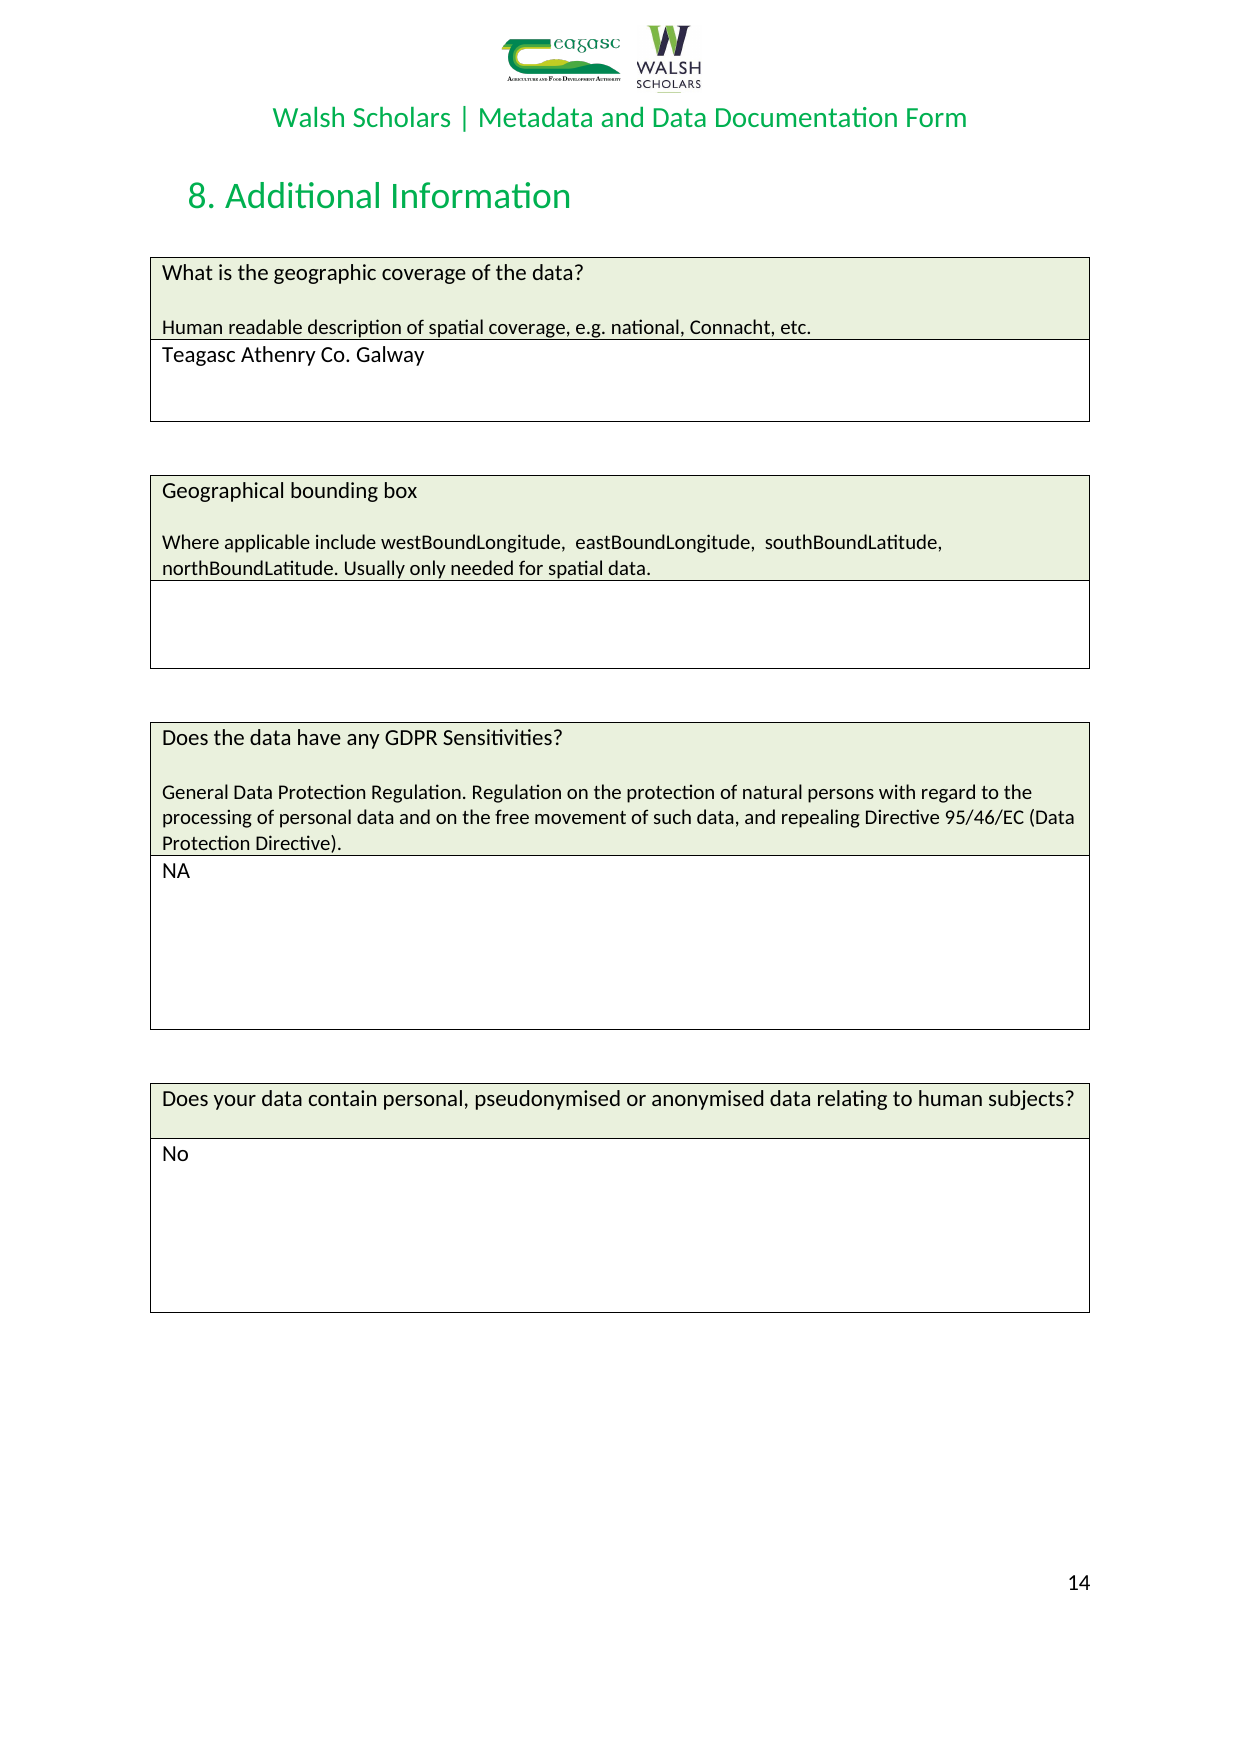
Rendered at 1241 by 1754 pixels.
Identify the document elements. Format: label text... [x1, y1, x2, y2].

subtitle Additional Information [187, 172, 1090, 218]
table_cell No [151, 1139, 1089, 1312]
table_cell Teagasc Athenry Co. Galway [151, 340, 1089, 421]
picture [501, 39, 621, 81]
table_header Does the data have any GDPR Sensitivities? General Data Protection Regulation. Regulation on the protection of natural persons with regard to the processing of personal data and on the free movement of such data, and repealing Directive 95/46/EC (Data Protection Directive). [151, 723, 1089, 855]
table_header What is the geographic coverage of the data? Human readable description of spatial coverage, e.g. national, Connacht, etc. [151, 258, 1089, 339]
table_header Geographical bounding box Where applicable include westBoundLongitude, eastBoundLongitude, southBoundLatitude, northBoundLatitude. Usually only needed for spatial data. [151, 476, 1089, 580]
picture [637, 25, 703, 93]
table_header Does your data contain personal, pseudonymised or anonymised data relating to human subjects? [151, 1084, 1089, 1138]
table_cell NA [151, 856, 1089, 1029]
table_cell [151, 581, 1089, 668]
